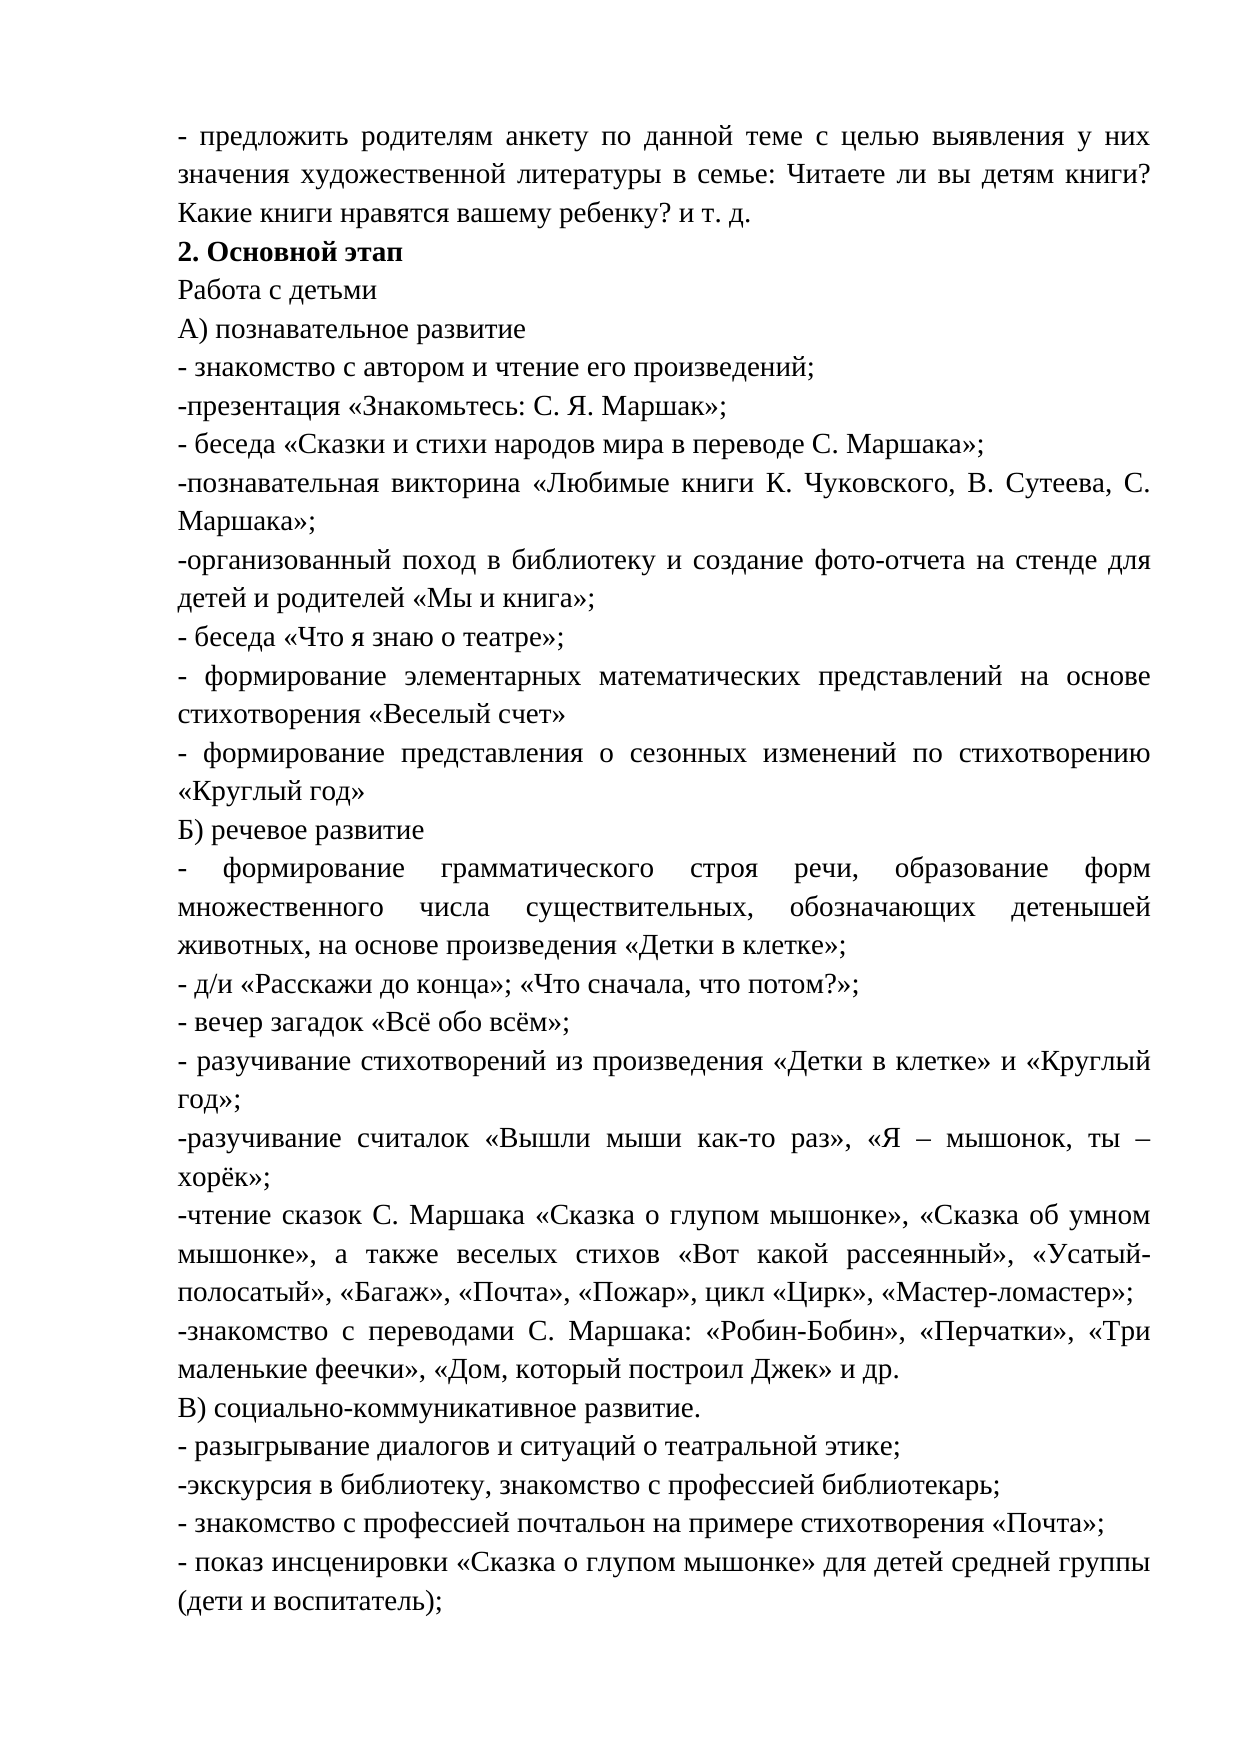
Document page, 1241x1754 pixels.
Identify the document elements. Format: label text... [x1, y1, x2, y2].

text -организованный поход в библиотеку и создание фото-отчета на стенде для детей и родителей «Мы и книга»; [177, 542, 1152, 614]
text -познавательная викторина «Любимые книги К. Чуковского, В. Сутеева, С. Маршака»; [177, 465, 1152, 537]
text Работа с детьми [177, 272, 1152, 306]
text -знакомство с переводами С. Маршака: «Робин-Бобин», «Перчатки», «Три маленькие феечки», «Дом, который построил Джек» и др. [177, 1313, 1152, 1385]
text В) социально-коммуникативное развитие. [177, 1390, 1152, 1423]
text - показ инсценировки «Сказка о глупом мышонке» для детей средней группы (дети и воспитатель); [177, 1544, 1152, 1616]
text -экскурсия в библиотеку, знакомство с профессией библиотекарь; [177, 1467, 1152, 1501]
text Б) речевое развитие [177, 812, 1152, 845]
text - предложить родителям анкету по данной теме с целью выявления у них значения художественной литературы в семье: Читаете ли вы детям книги? Какие книги нравятся вашему ребенку? и т. д. [177, 118, 1152, 229]
text - разыгрывание диалогов и ситуаций о театральной этике; [177, 1428, 1152, 1462]
text -презентация «Знакомьтесь: С. Я. Маршак»; [177, 388, 1152, 421]
text - разучивание стихотворений из произведения «Детки в клетке» и «Круглый год»; [177, 1043, 1152, 1115]
text - вечер загадок «Всё обо всём»; [177, 1004, 1152, 1038]
text - знакомство с профессией почтальон на примере стихотворения «Почта»; [177, 1506, 1152, 1539]
text - формирование грамматического строя речи, образование форм множественного числа существительных, обозначающих детенышей животных, на основе произведения «Детки в клетке»; [177, 850, 1152, 961]
text - формирование представления о сезонных изменений по стихотворению «Круглый год» [177, 735, 1152, 807]
text - д/и «Расскажи до конца»; «Что сначала, что потом?»; [177, 966, 1152, 999]
text - беседа «Сказки и стихи народов мира в переводе С. Маршака»; [177, 426, 1152, 460]
text А) познавательное развитие [177, 311, 1152, 344]
text -разучивание считалок «Вышли мыши как-то раз», «Я – мышонок, ты – хорёк»; [177, 1120, 1152, 1192]
text -чтение сказок С. Маршака «Сказка о глупом мышонке», «Сказка об умном мышонке», а также веселых стихов «Вот какой рассеянный», «Усатый-полосатый», «Багаж», «Почта», «Пожар», цикл «Цирк», «Мастер-ломастер»; [177, 1197, 1152, 1308]
text - формирование элементарных математических представлений на основе стихотворения «Веселый счет» [177, 658, 1152, 730]
text - беседа «Что я знаю о театре»; [177, 619, 1152, 653]
text - знакомство с автором и чтение его произведений; [177, 349, 1152, 383]
text 2. Основной этап [177, 234, 1152, 267]
